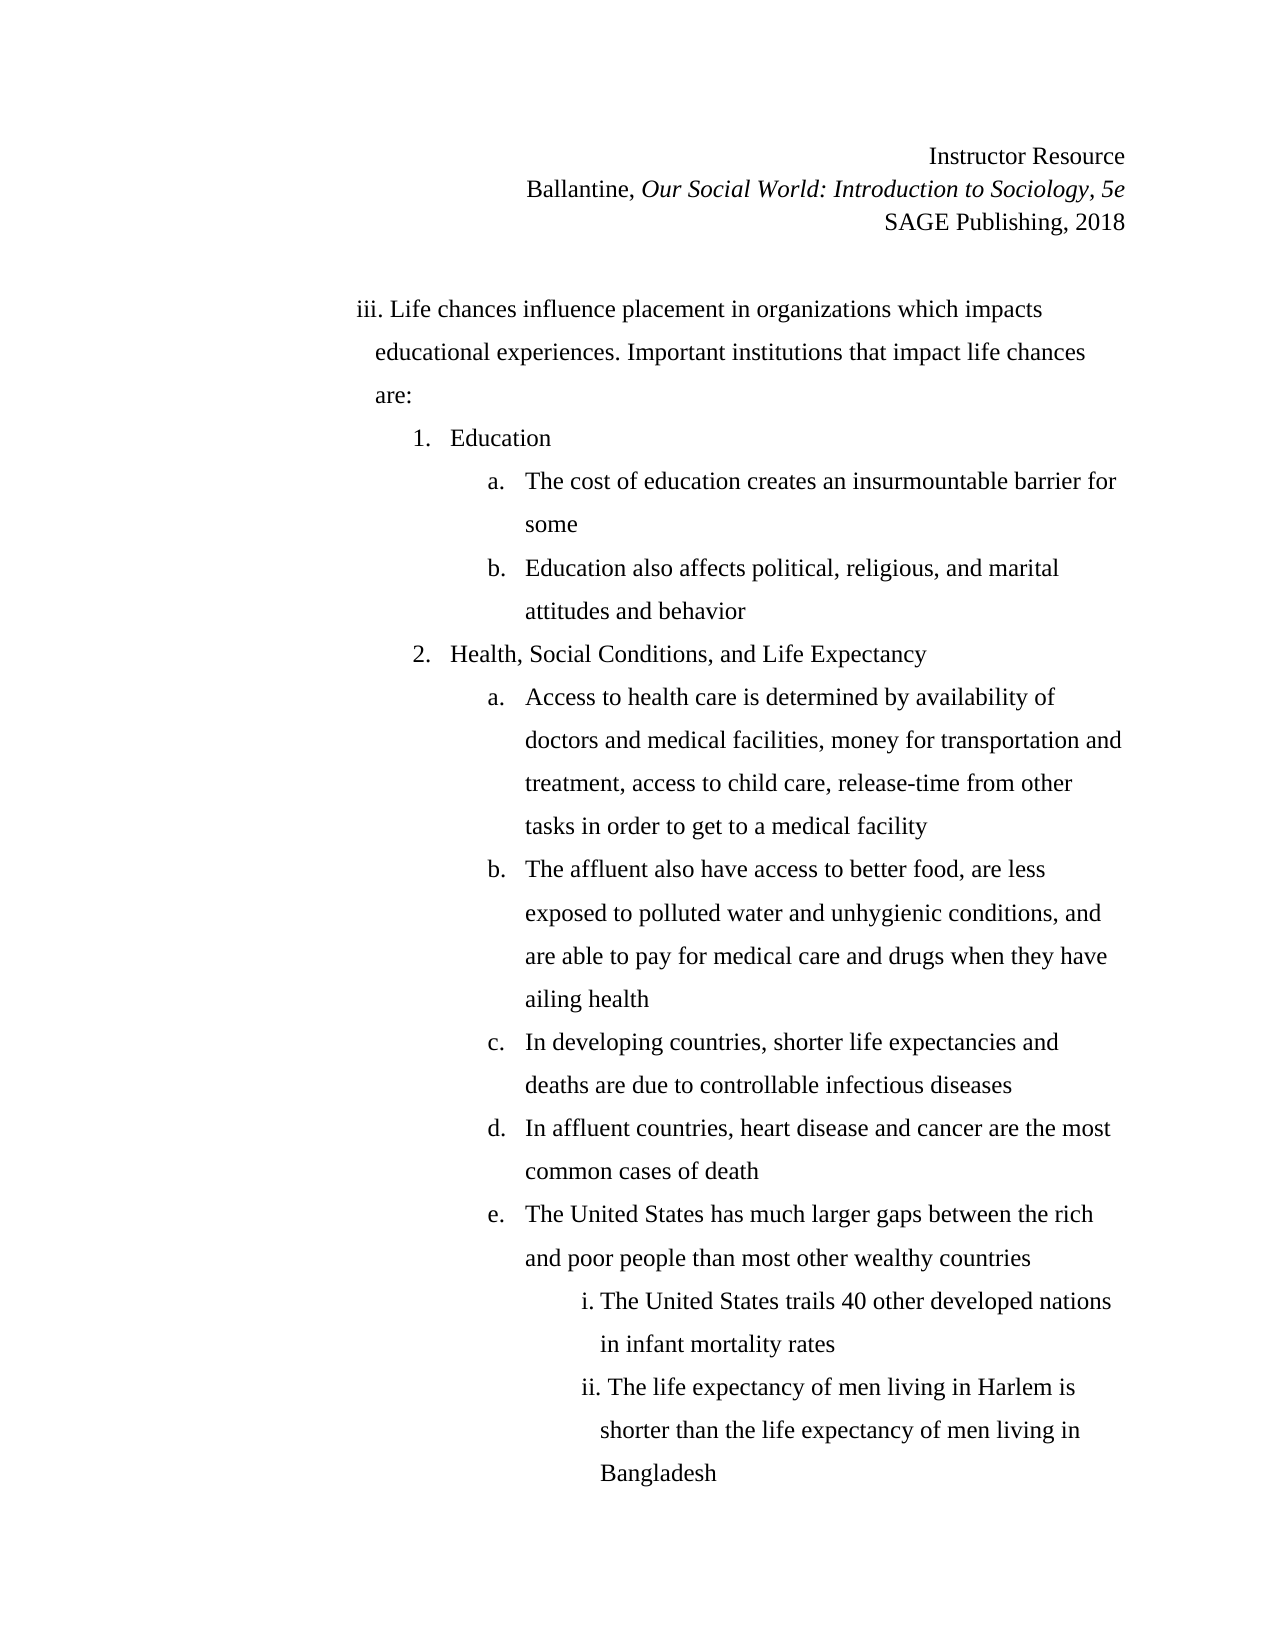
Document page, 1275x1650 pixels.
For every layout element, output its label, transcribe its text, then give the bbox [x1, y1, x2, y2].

text a. The cost of education creates an insurmountable barrier for some [487, 466, 1125, 538]
text 2. Health, Social Conditions, and Life Expectancy [412, 639, 1125, 668]
text i. The United States trails 40 other developed nations in infant mortality rates [581, 1286, 1125, 1358]
text b. Education also affects political, religious, and marital attitudes and behavior [487, 553, 1125, 624]
text c. In developing countries, shorter life expectancies and deaths are due to controllable infectious diseases [487, 1027, 1125, 1099]
text d. In affluent countries, heart disease and cancer are the most common cases of death [487, 1113, 1125, 1185]
text ii. The life expectancy of men living in Harlem is shorter than the life expectancy of men living in Bangladesh [581, 1372, 1125, 1487]
text b. The affluent also have access to better food, are less exposed to polluted water and unhygienic conditions, and are able to pay for medical care and drugs when they have ailing health [487, 854, 1125, 1013]
text 1. Education [412, 423, 1125, 452]
text a. Access to health care is determined by availability of doctors and medical facilities, money for transportation and treatment, access to child care, release-time from other tasks in order to get to a medical facility [487, 682, 1125, 840]
text iii. Life chances influence placement in organizations which impacts educational experiences. Important institutions that impact life chances are: [356, 294, 1125, 409]
text e. The United States has much larger gaps between the rich and poor people than most other wealthy countries [487, 1199, 1125, 1271]
